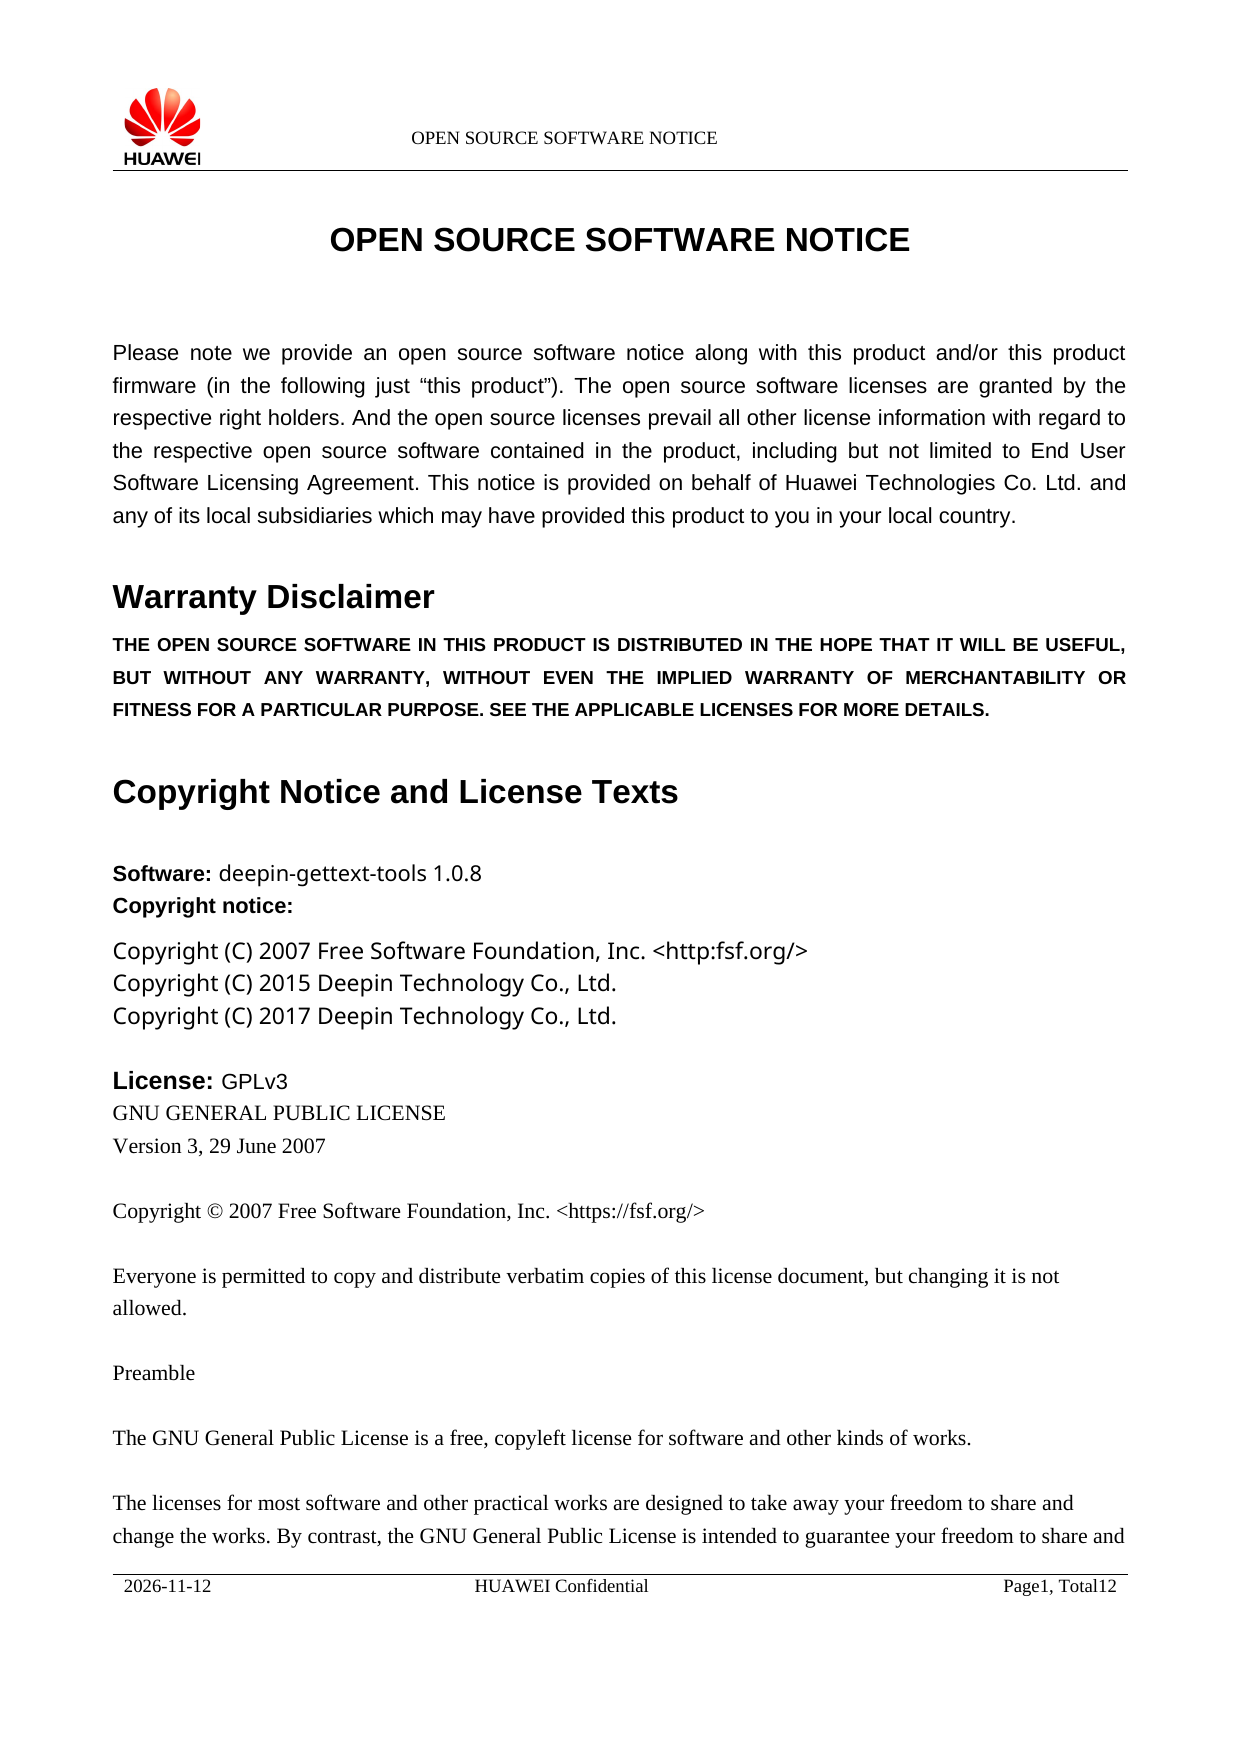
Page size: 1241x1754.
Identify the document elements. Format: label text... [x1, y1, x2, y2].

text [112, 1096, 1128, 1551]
text Copyright Notice and License Texts [112, 759, 1128, 824]
text OPEN SOURCE SOFTWARE NOTICE [112, 206, 1128, 271]
text Copyright (C) 2007 Free Software Foundation, Inc. <http:fsf.org/> Copyright (C) 2015 Deepin Technology Co., Ltd. Copyright (C) 2017 Deepin Technology Co., Ltd. [112, 934, 1128, 1064]
text Please note we provide an open source software notice along with this product and/or this product firmware (in the following just “this product”). The open source software licenses are granted by the respective right holders. And the open source licenses prevail all other license information with regard to the respective open source software contained in the product, including but not limited to End User Software Licensing Agreement. This notice is provided on behalf of Huawei Technologies Co. Ltd. and any of its local subsidiaries which may have provided this product to you in your local country. [112, 336, 1128, 531]
text License: GPLv3 [112, 1064, 1128, 1096]
text Warranty Disclaimer [112, 564, 1128, 629]
text The open source software in this product is distributed in the hope that it will be useful, but WITHOUT ANY WARRANTY, without even the implied warranty of MERCHANTABILITY or FITNESS FOR A PARTICULAR PURPOSE. See the applicable licenses for more details. [112, 629, 1128, 726]
text Copyright notice: [112, 889, 1128, 921]
picture [124, 88, 201, 165]
title Software: deepin-gettext-tools 1.0.8 [112, 856, 1128, 889]
